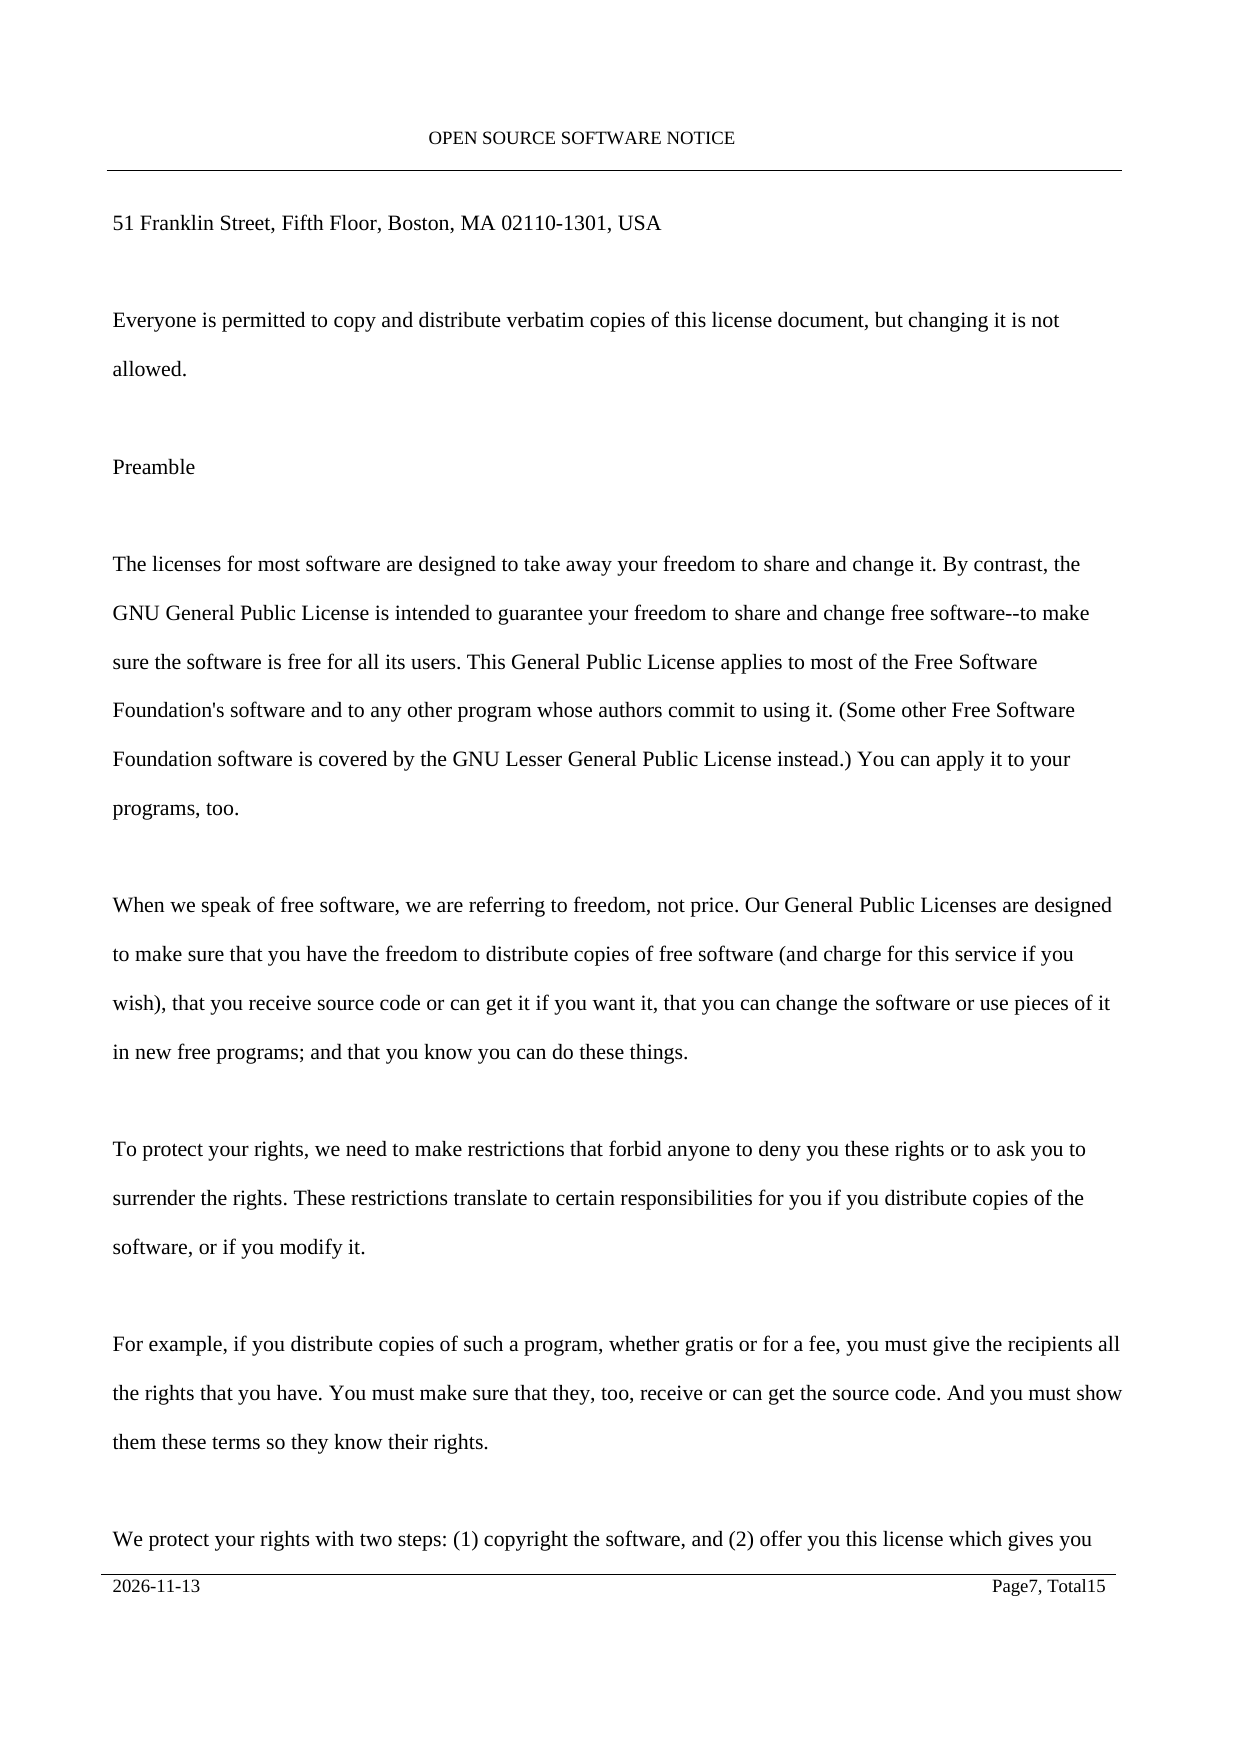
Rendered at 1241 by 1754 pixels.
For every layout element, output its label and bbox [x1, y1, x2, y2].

text [112, 206, 1128, 1555]
